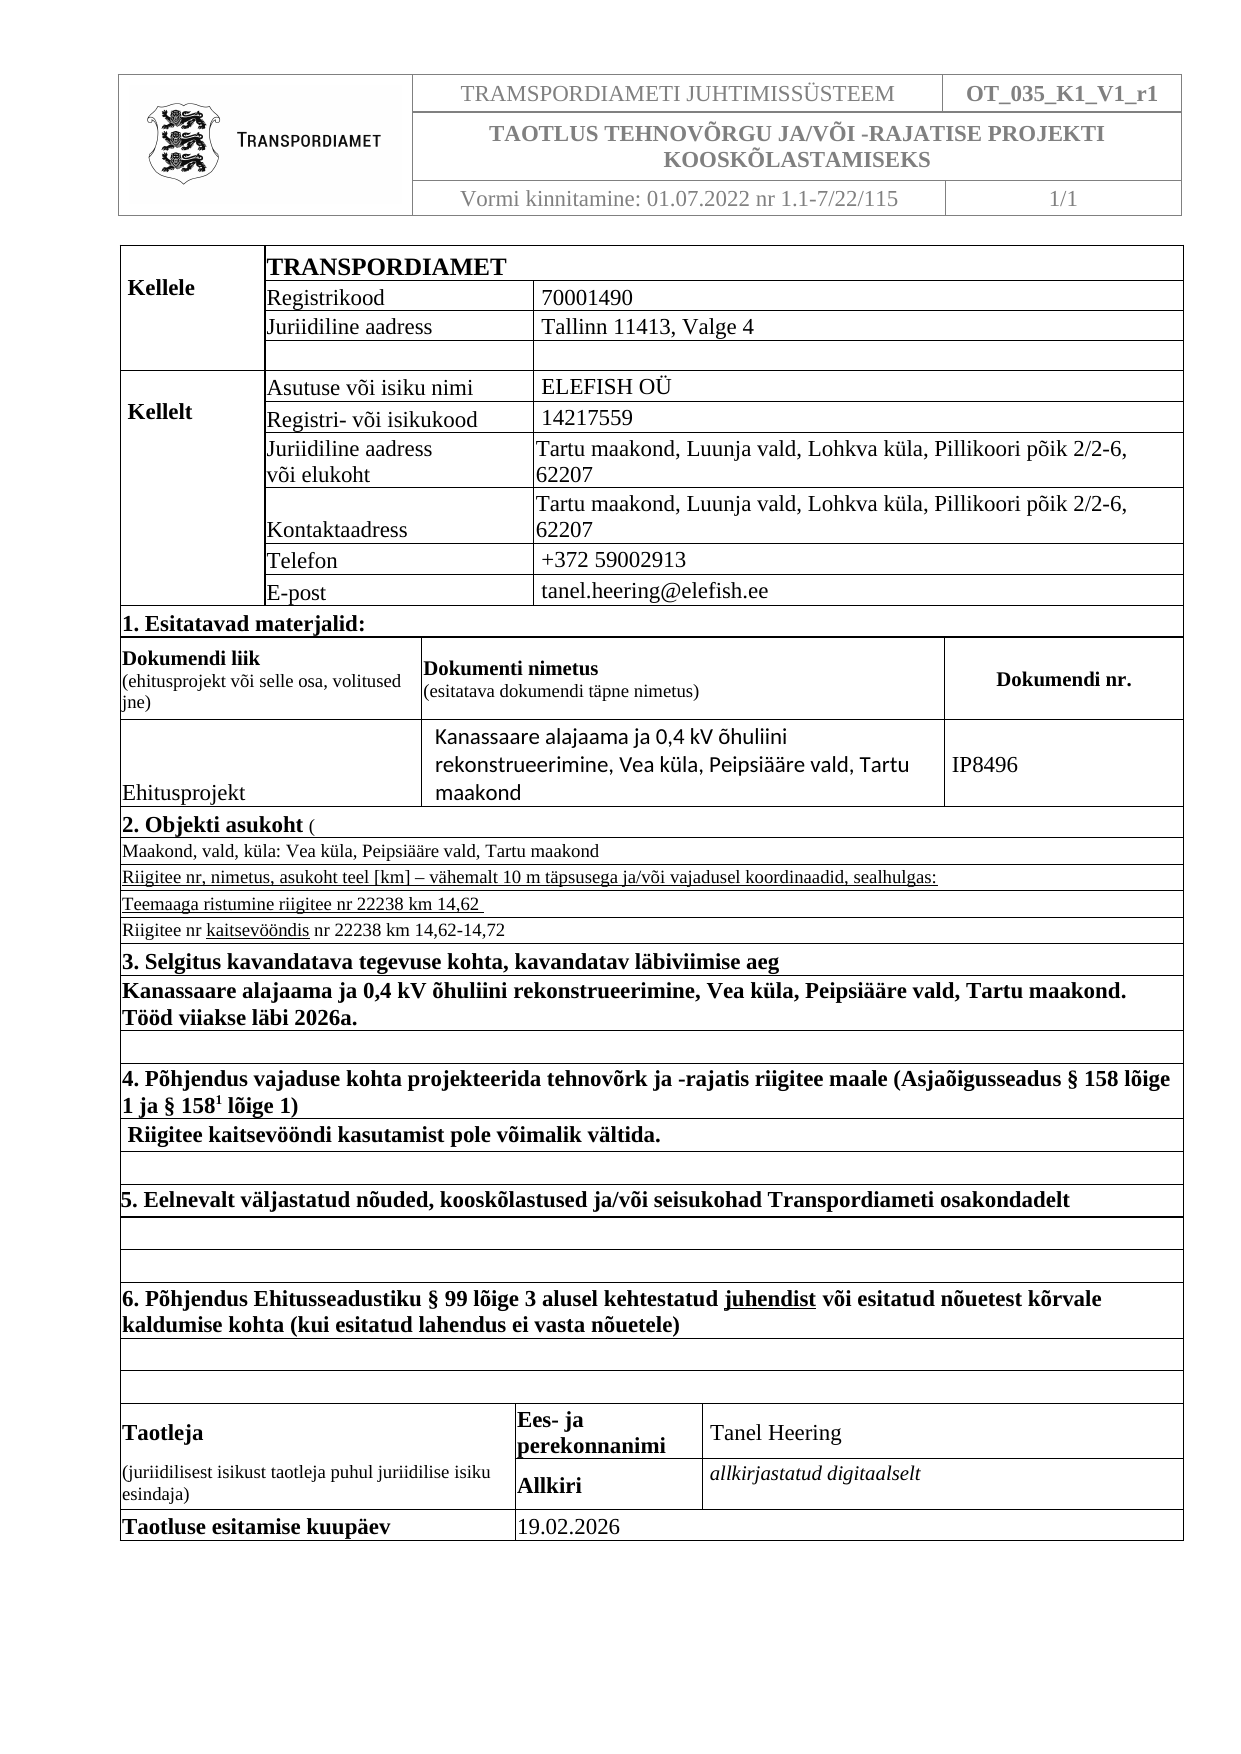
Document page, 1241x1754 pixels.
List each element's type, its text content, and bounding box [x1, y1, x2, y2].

table_cell [121, 1218, 1183, 1249]
table_cell 2. Objekti asukoht ( [121, 807, 1183, 837]
table_cell Ehitusprojekt [121, 720, 421, 806]
table_cell Riigitee nr kaitsevööndis nr 22238 km 14,62-14,72 [121, 918, 1183, 943]
table_cell [121, 1339, 1183, 1370]
table_cell Registri- või isikukood [266, 402, 533, 432]
table_cell allkirjastatud digitaalselt [703, 1459, 1183, 1509]
table_header TRANSPORDIAMET [266, 246, 1183, 280]
table_cell tanel.heering@elefish.ee [534, 575, 1183, 605]
table_cell Asutuse või isiku nimi [266, 371, 533, 401]
table_cell 6. Põhjendus Ehitusseadustiku § 99 lõige 3 alusel kehtestatud juhendist või esitatud nõuetest kõrvale kaldumise kohta (kui esitatud lahendus ei vasta nõuetele) [121, 1283, 1183, 1337]
table_cell [121, 1152, 1183, 1184]
table_cell Telefon [266, 544, 533, 574]
table_cell 4. Põhjendus vajaduse kohta projekteerida tehnovõrk ja -rajatis riigitee maale (Asjaõigusseadus § 158 lõige 1 ja § 1581 lõige 1) [121, 1064, 1183, 1118]
table_cell +372 59002913 [534, 544, 1183, 574]
table_cell ELEFISH OÜ [534, 371, 1183, 401]
table_cell 1. Esitatavad materjalid: [121, 606, 1183, 636]
table_cell Maakond, vald, küla: Vea küla, Peipsiääre vald, Tartu maakond [121, 838, 1183, 864]
table_cell Ees- ja perekonnanimi [516, 1404, 702, 1458]
table_cell Riigitee nr, nimetus, asukoht teel [km] – vähemalt 10 m täpsusega ja/või vajadusel koordinaadid, sealhulgas: [121, 865, 1183, 890]
table_cell Kontaktaadress [266, 488, 533, 543]
table_cell Teemaaga ristumine riigitee nr 22238 km 14,62 [121, 891, 1183, 917]
table_cell 5. Eelnevalt väljastatud nõuded, kooskõlastused ja/või seisukohad Transpordiameti osakondadelt [121, 1185, 1183, 1216]
table_cell Registrikood [266, 281, 533, 310]
table_cell Tartu maakond, Luunja vald, Lohkva küla, Pillikoori põik 2/2-6, 62207 [534, 488, 1183, 543]
table_cell Juriidiline aadress või elukoht [266, 433, 533, 487]
table_cell [121, 1371, 1183, 1403]
table_header Kellele [121, 246, 264, 369]
table_cell Dokumenti nimetus (esitatava dokumendi täpne nimetus) [422, 638, 944, 719]
table_cell IP8496 [945, 720, 1183, 806]
picture [129, 85, 402, 204]
table_cell E-post [266, 575, 533, 605]
table_cell Tallinn 11413, Valge 4 [534, 311, 1183, 340]
table_cell [121, 1250, 1183, 1282]
table_cell Riigitee kaitsevööndi kasutamist pole võimalik vältida. [121, 1119, 1183, 1151]
table_cell Taotleja [121, 1404, 515, 1458]
table_cell (juriidilisest isikust taotleja puhul juriidilise isiku esindaja) [121, 1458, 515, 1509]
table_cell Taotluse esitamise kuupäev [121, 1510, 515, 1540]
table_cell [121, 1031, 1183, 1063]
table_cell [534, 341, 1183, 369]
table_cell 14217559 [534, 402, 1183, 432]
table_cell Tartu maakond, Luunja vald, Lohkva küla, Pillikoori põik 2/2-6, 62207 [534, 433, 1183, 487]
table_cell Kanassaare alajaama ja 0,4 kV õhuliini rekonstrueerimine, Vea küla, Peipsiääre vald, Tartu maakond [422, 720, 944, 806]
table_cell Allkiri [516, 1459, 702, 1509]
table_cell Dokumendi liik (ehitusprojekt või selle osa, volitused jne) [121, 638, 421, 719]
table_cell 70001490 [534, 281, 1183, 310]
table_cell Dokumendi nr. [945, 638, 1183, 719]
table_cell 3. Selgitus kavandatava tegevuse kohta, kavandatav läbiviimise aeg [121, 944, 1183, 974]
table_cell Tanel Heering [703, 1404, 1183, 1458]
table_cell 19.02.2026 [516, 1510, 1183, 1540]
table_cell Juriidiline aadress [266, 311, 533, 340]
table_cell Kellelt [121, 371, 264, 605]
table_cell [266, 341, 533, 369]
table_cell Kanassaare alajaama ja 0,4 kV õhuliini rekonstrueerimine, Vea küla, Peipsiääre vald, Tartu maakond. Tööd viiakse läbi 2026a. [121, 976, 1183, 1030]
